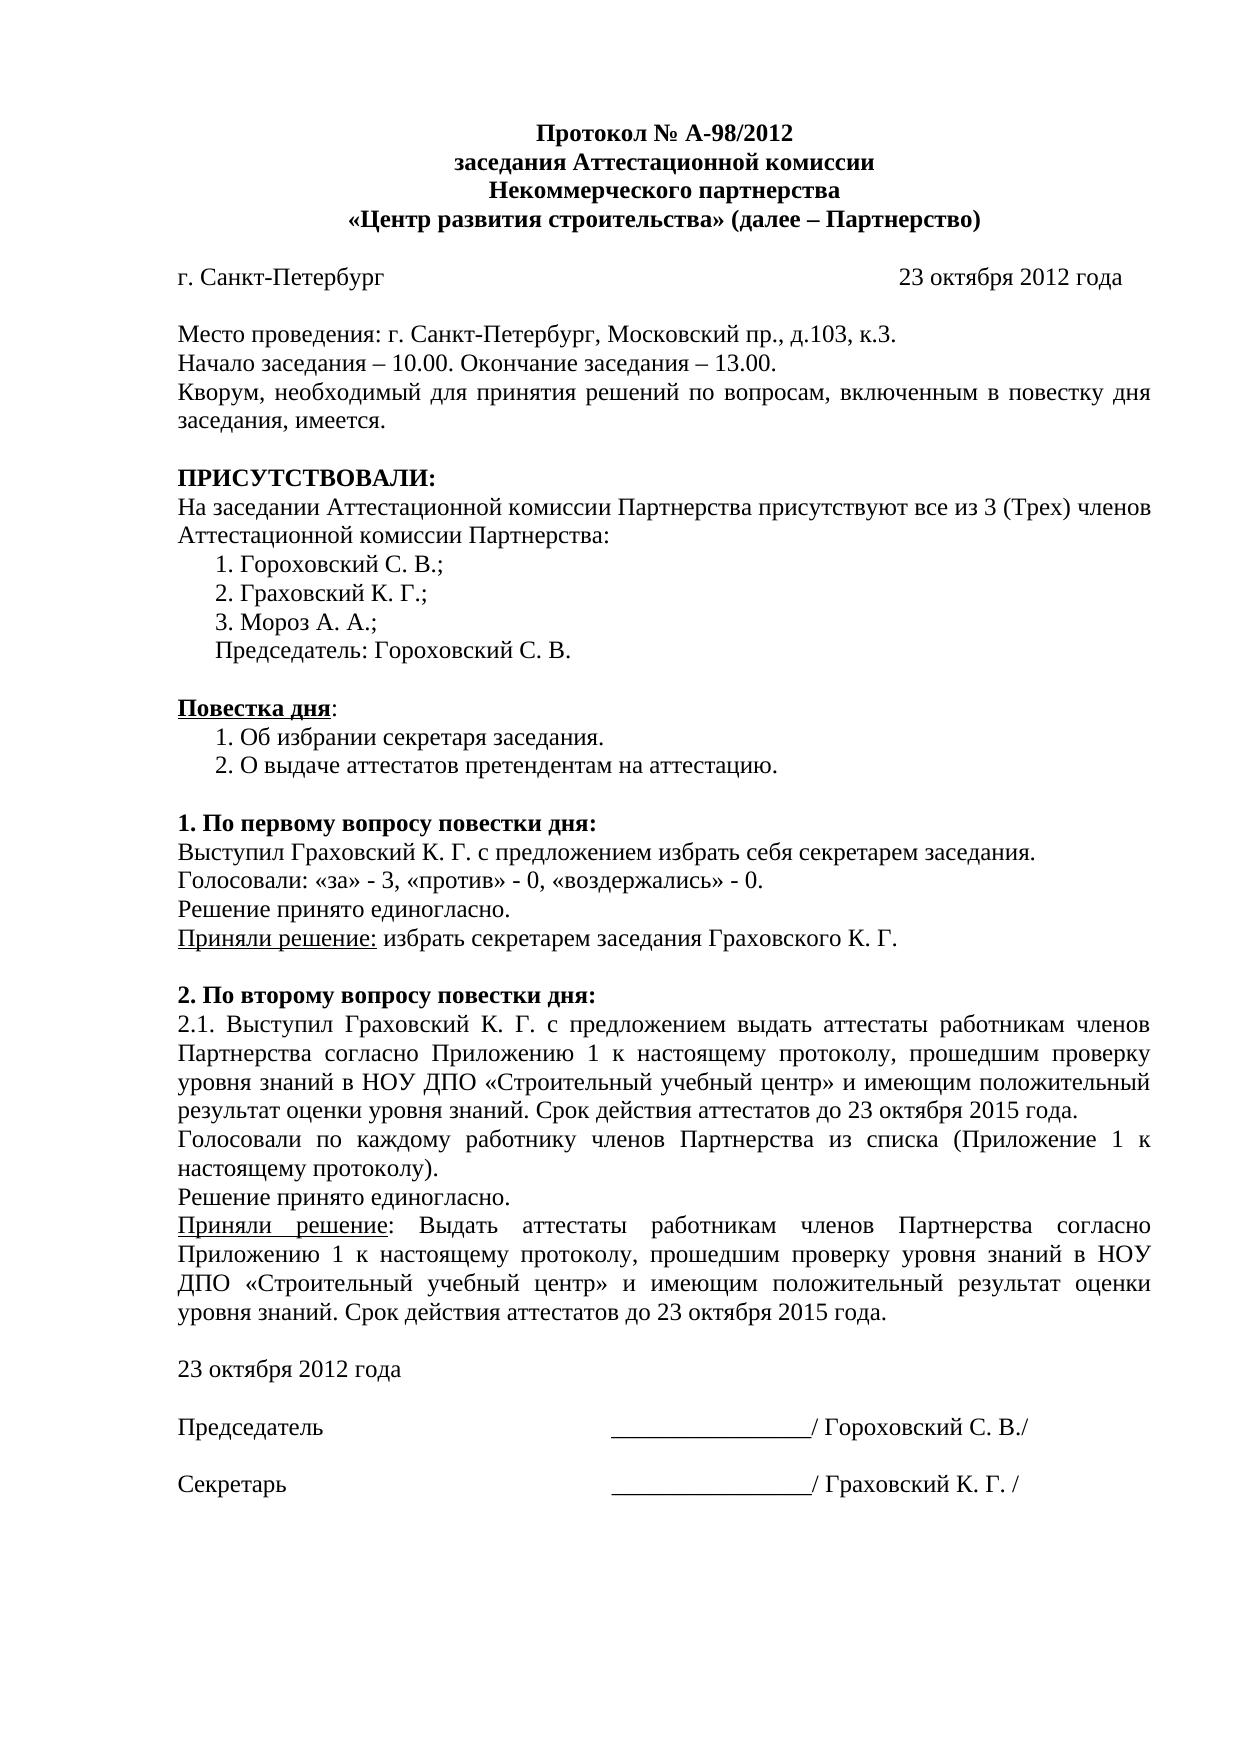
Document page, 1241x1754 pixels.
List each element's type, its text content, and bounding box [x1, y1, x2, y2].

text Решение принято единогласно. [177, 894, 1152, 923]
text Председатель: Гороховский С. В. [215, 636, 1152, 664]
text 23 октября 2012 года [177, 1354, 1152, 1383]
text Приняли решение: избрать секретарем заседания Граховского К. Г. [177, 923, 1152, 952]
text На заседании Аттестационной комиссии Партнерства присутствуют все из 3 (Трех) членов Аттестационной комиссии Партнерства: [177, 492, 1152, 549]
text г. Санкт-Петербург 23 октября 2012 года [177, 262, 1152, 291]
text Выступил Граховский К. Г. с предложением избрать себя секретарем заседания. [177, 837, 1152, 866]
text Секретарь ________________/ Граховский К. Г. / [177, 1469, 1152, 1498]
text Протокол № А-98/2012 [177, 118, 1152, 147]
text Решение принято единогласно. [177, 1182, 1152, 1211]
text ПРИСУТСТВОВАЛИ: [177, 463, 1152, 492]
text 3. Мороз А. А.; [215, 607, 1152, 636]
text Повестка дня: [177, 693, 1152, 722]
text заседания Аттестационной комиссии [177, 147, 1152, 176]
text 1. Гороховский С. В.; [215, 549, 1152, 578]
text Приняли решение: Выдать аттестаты работникам членов Партнерства согласно Приложению 1 к настоящему протоколу, прошедшим проверку уровня знаний в НОУ ДПО «Строительный учебный центр» и имеющим положительный результат оценки уровня знаний. Срок действия аттестатов до 23 октября 2015 года. [177, 1211, 1152, 1326]
text Председатель ________________/ Гороховский С. В. / [177, 1412, 1152, 1441]
text 2. Граховский К. Г.; [215, 578, 1152, 607]
text 2.1. Выступил Граховский К. Г. с предложением выдать аттестаты работникам членов Партнерства согласно Приложению 1 к настоящему протоколу, прошедшим проверку уровня знаний в НОУ ДПО «Строительный учебный центр» и имеющим положительный результат оценки уровня знаний. Срок действия аттестатов до 23 октября 2015 года. [177, 1009, 1152, 1124]
text Некоммерческого партнерства [177, 176, 1152, 204]
text Начало заседания – 10.00. Окончание заседания – 13.00. [177, 348, 1152, 377]
text Кворум, необходимый для принятия решений по вопросам, включенным в повестку дня заседания, имеется. [177, 377, 1152, 434]
text 1. По первому вопросу повестки дня: [177, 808, 1152, 837]
text 2. По второму вопросу повестки дня: [177, 981, 1152, 1009]
text 2. О выдаче аттестатов претендентам на аттестацию. [215, 751, 1152, 779]
text Голосовали: «за» - 3, «против» - 0, «воздержались» - 0. [177, 866, 1152, 894]
text 1. Об избрании секретаря заседания. [215, 722, 1152, 751]
text Голосовали по каждому работнику членов Партнерства из списка (Приложение 1 к настоящему протоколу). [177, 1124, 1152, 1182]
text Место проведения: г. Санкт-Петербург, Московский пр., д.103, к.3. [177, 319, 1152, 348]
text «Центр развития строительства» (далее – Партнерство) [177, 204, 1152, 233]
